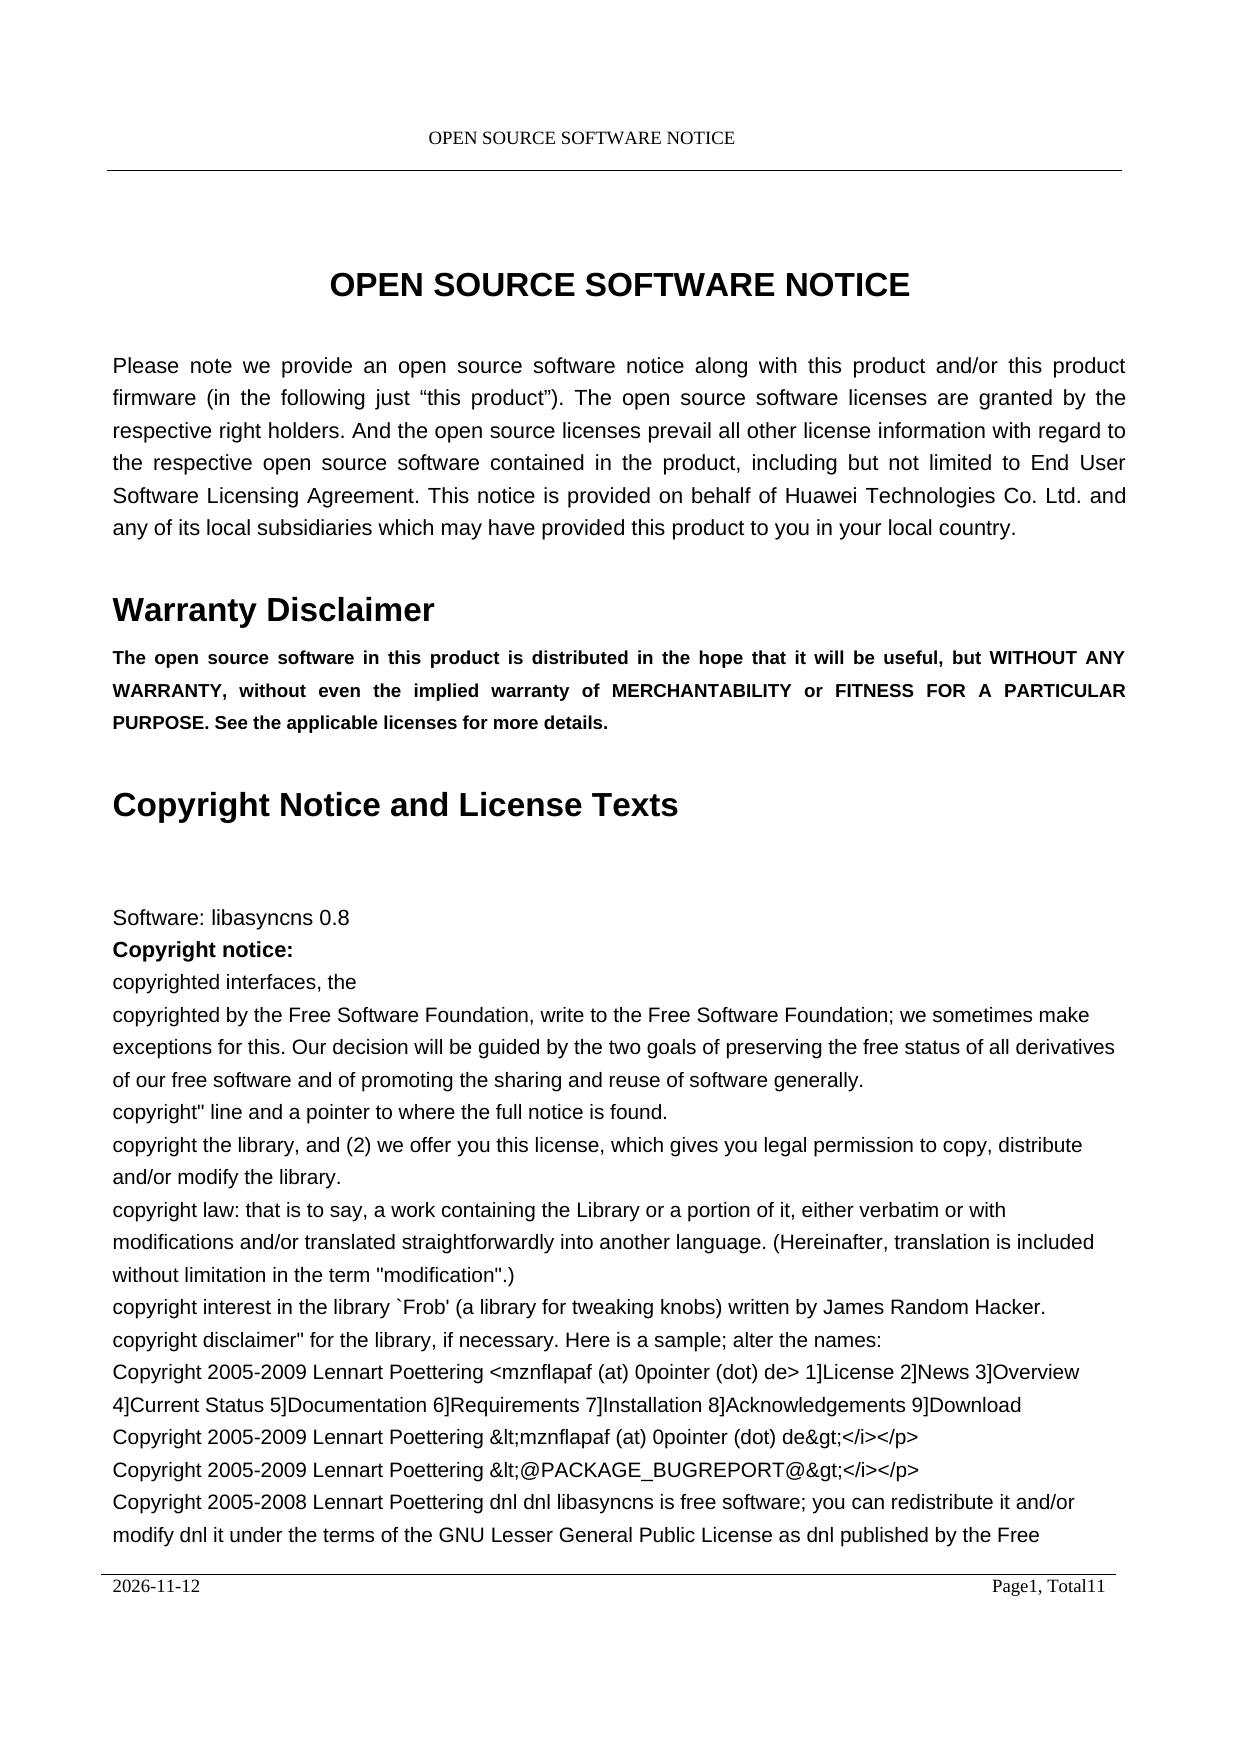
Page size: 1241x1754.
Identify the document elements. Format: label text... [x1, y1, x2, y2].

text copyright law: that is to say, a work containing the Library or a portion of it, either verbatim or with modifications and/or translated straightforwardly into another language. (Hereinafter, translation is included without limitation in the term "modification".) [112, 1193, 1128, 1291]
text copyright" line and a pointer to where the full notice is found. [112, 1096, 1128, 1128]
text copyrighted by the Free Software Foundation, write to the Free Software Foundation; we sometimes make exceptions for this. Our decision will be guided by the two goals of preserving the free status of all derivatives of our free software and of promoting the sharing and reuse of software generally. [112, 998, 1128, 1096]
text Please note we provide an open source software notice along with this product and/or this product firmware (in the following just “this product”). The open source software licenses are granted by the respective right holders. And the open source licenses prevail all other license information with regard to the respective open source software contained in the product, including but not limited to End User Software Licensing Agreement. This notice is provided on behalf of Huawei Technologies Co. Ltd. and any of its local subsidiaries which may have provided this product to you in your local country. [112, 349, 1128, 544]
text Warranty Disclaimer [112, 576, 1128, 641]
text Copyright 2005-2009 Lennart Poettering &lt;mznflapaf (at) 0pointer (dot) de&gt;</i></p> [112, 1421, 1128, 1453]
text Copyright 2005-2009 Lennart Poettering &lt;@PACKAGE_BUGREPORT@&gt;</i></p> [112, 1453, 1128, 1486]
text Software: libasyncns 0.8 [112, 901, 1128, 933]
text copyright interest in the library `Frob' (a library for tweaking knobs) written by James Random Hacker. [112, 1291, 1128, 1323]
text Copyright notice: [112, 933, 1128, 966]
text OPEN SOURCE SOFTWARE NOTICE [112, 251, 1128, 316]
text copyright the library, and (2) we offer you this license, which gives you legal permission to copy, distribute and/or modify the library. [112, 1128, 1128, 1193]
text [112, 1486, 1128, 1551]
text The open source software in this product is distributed in the hope that it will be useful, but WITHOUT ANY WARRANTY, without even the implied warranty of MERCHANTABILITY or FITNESS FOR A PARTICULAR PURPOSE. See the applicable licenses for more details. [112, 641, 1128, 739]
text copyright disclaimer" for the library, if necessary. Here is a sample; alter the names: [112, 1323, 1128, 1356]
text Copyright Notice and License Texts [112, 771, 1128, 836]
text copyrighted interfaces, the [112, 966, 1128, 998]
text Copyright 2005-2009 Lennart Poettering <mznflapaf (at) 0pointer (dot) de> 1]License 2]News 3]Overview 4]Current Status 5]Documentation 6]Requirements 7]Installation 8]Acknowledgements 9]Download [112, 1356, 1128, 1421]
